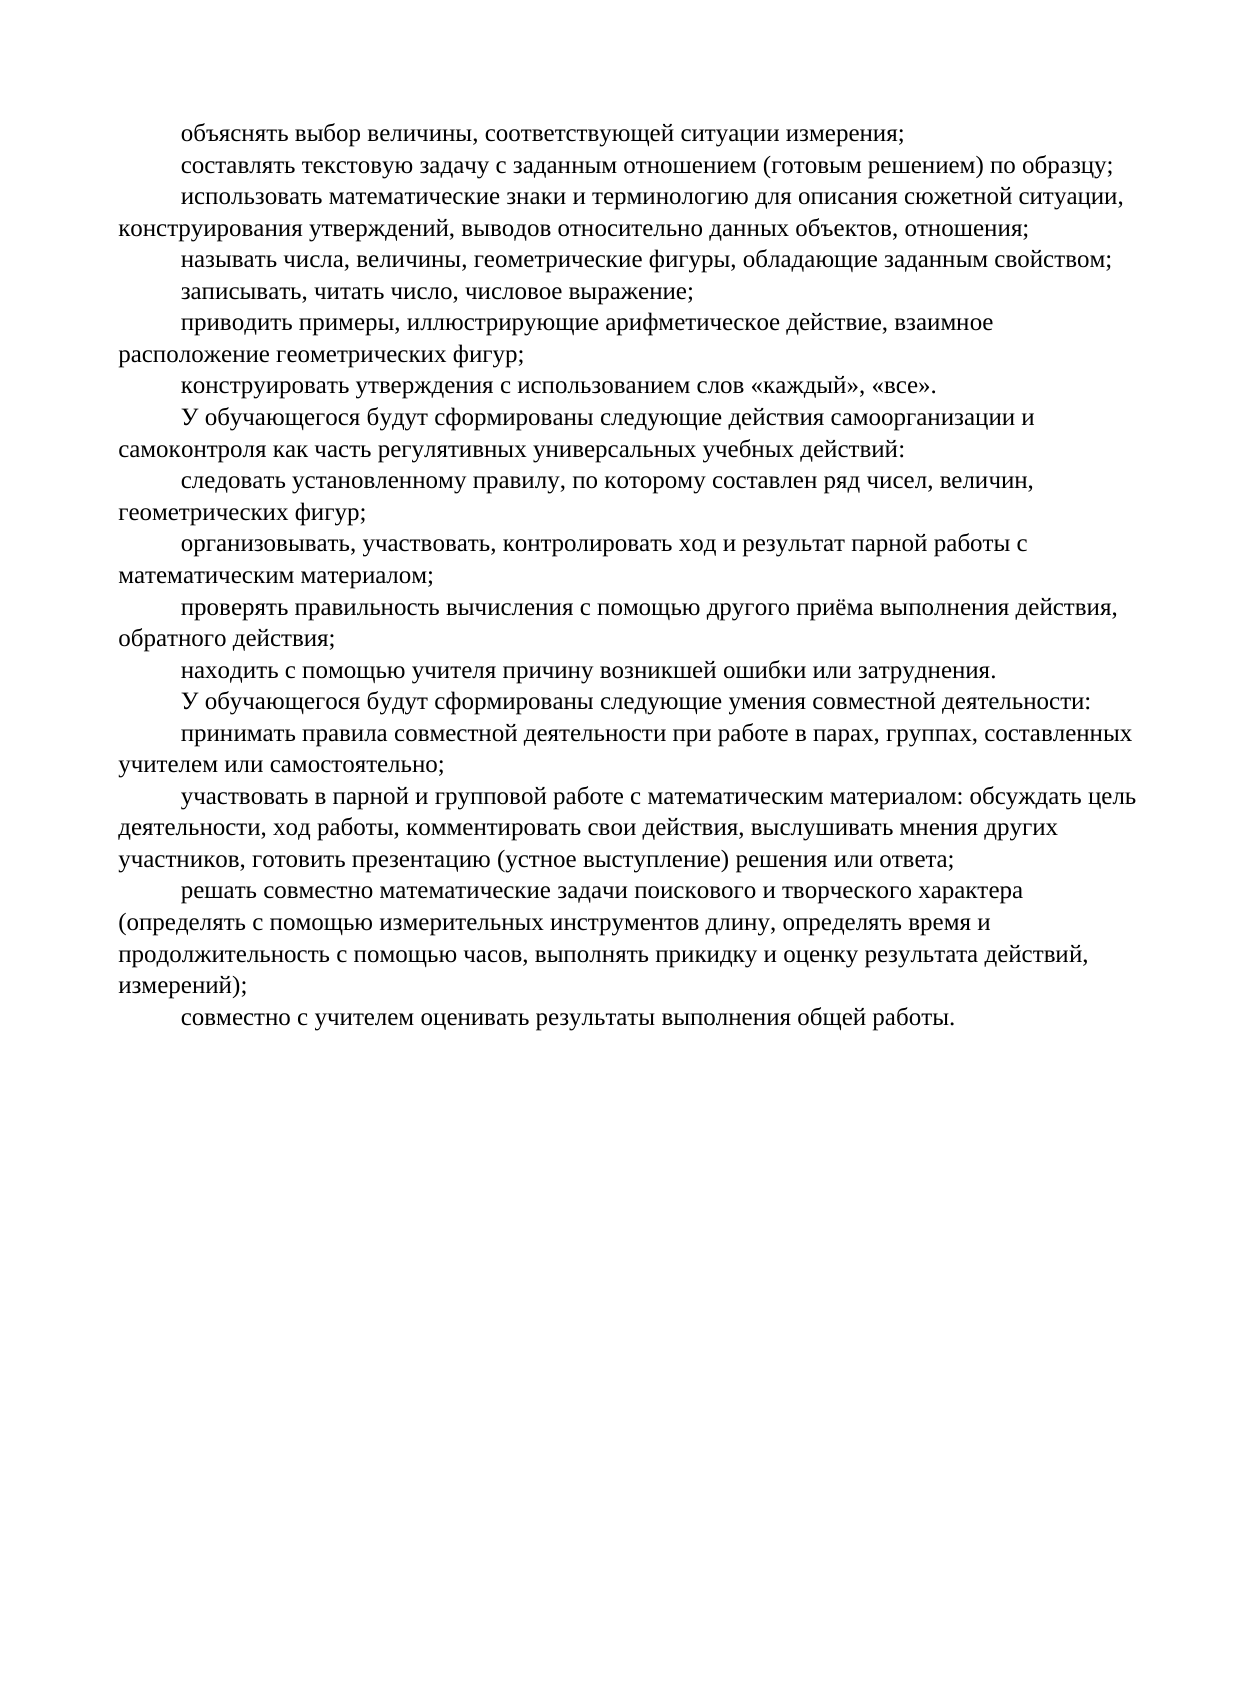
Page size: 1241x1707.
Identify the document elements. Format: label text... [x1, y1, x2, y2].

text У обучающегося будут сформированы следующие действия самоорганизации и самоконтроля как часть регулятивных универсальных учебных действий: [118, 402, 1152, 462]
text приводить примеры, иллюстрирующие арифметическое действие, взаимное расположение геометрических фигур; [118, 307, 1152, 368]
text участвовать в парной и групповой работе с математическим материалом: обсуждать цель деятельности, ход работы, комментировать свои действия, выслушивать мнения других участников, готовить презентацию (устное выступление) решения или ответа; [118, 781, 1152, 873]
text проверять правильность вычисления с помощью другого приёма выполнения действия, обратного действия; [118, 592, 1152, 652]
text находить с помощью учителя причину возникшей ошибки или затруднения. [118, 655, 1152, 683]
text следовать установленному правилу, по которому составлен ряд чисел, величин, геометрических фигур; [118, 465, 1152, 526]
text называть числа, величины, геометрические фигуры, обладающие заданным свойством; [118, 244, 1152, 273]
text У обучающегося будут сформированы следующие умения совместной деятельности: [118, 686, 1152, 715]
text принимать правила совместной деятельности при работе в парах, группах, составленных учителем или самостоятельно; [118, 718, 1152, 778]
text организовывать, участвовать, контролировать ход и результат парной работы с математическим материалом; [118, 528, 1152, 589]
text конструировать утверждения с использованием слов «каждый», «все». [118, 371, 1152, 399]
text решать совместно математические задачи поискового и творческого характера (определять с помощью измерительных инструментов длину, определять время и продолжительность с помощью часов, выполнять прикидку и оценку результата действий, измерений); [118, 876, 1152, 999]
text объяснять выбор величины, соответствующей ситуации измерения; [118, 118, 1152, 147]
text составлять текстовую задачу с заданным отношением (готовым решением) по образцу; [118, 150, 1152, 178]
text использовать математические знаки и терминологию для описания сюжетной ситуации, конструирования утверждений, выводов относительно данных объектов, отношения; [118, 181, 1152, 242]
text совместно с учителем оценивать результаты выполнения общей работы. [118, 1002, 1152, 1031]
text записывать, читать число, числовое выражение; [118, 276, 1152, 305]
